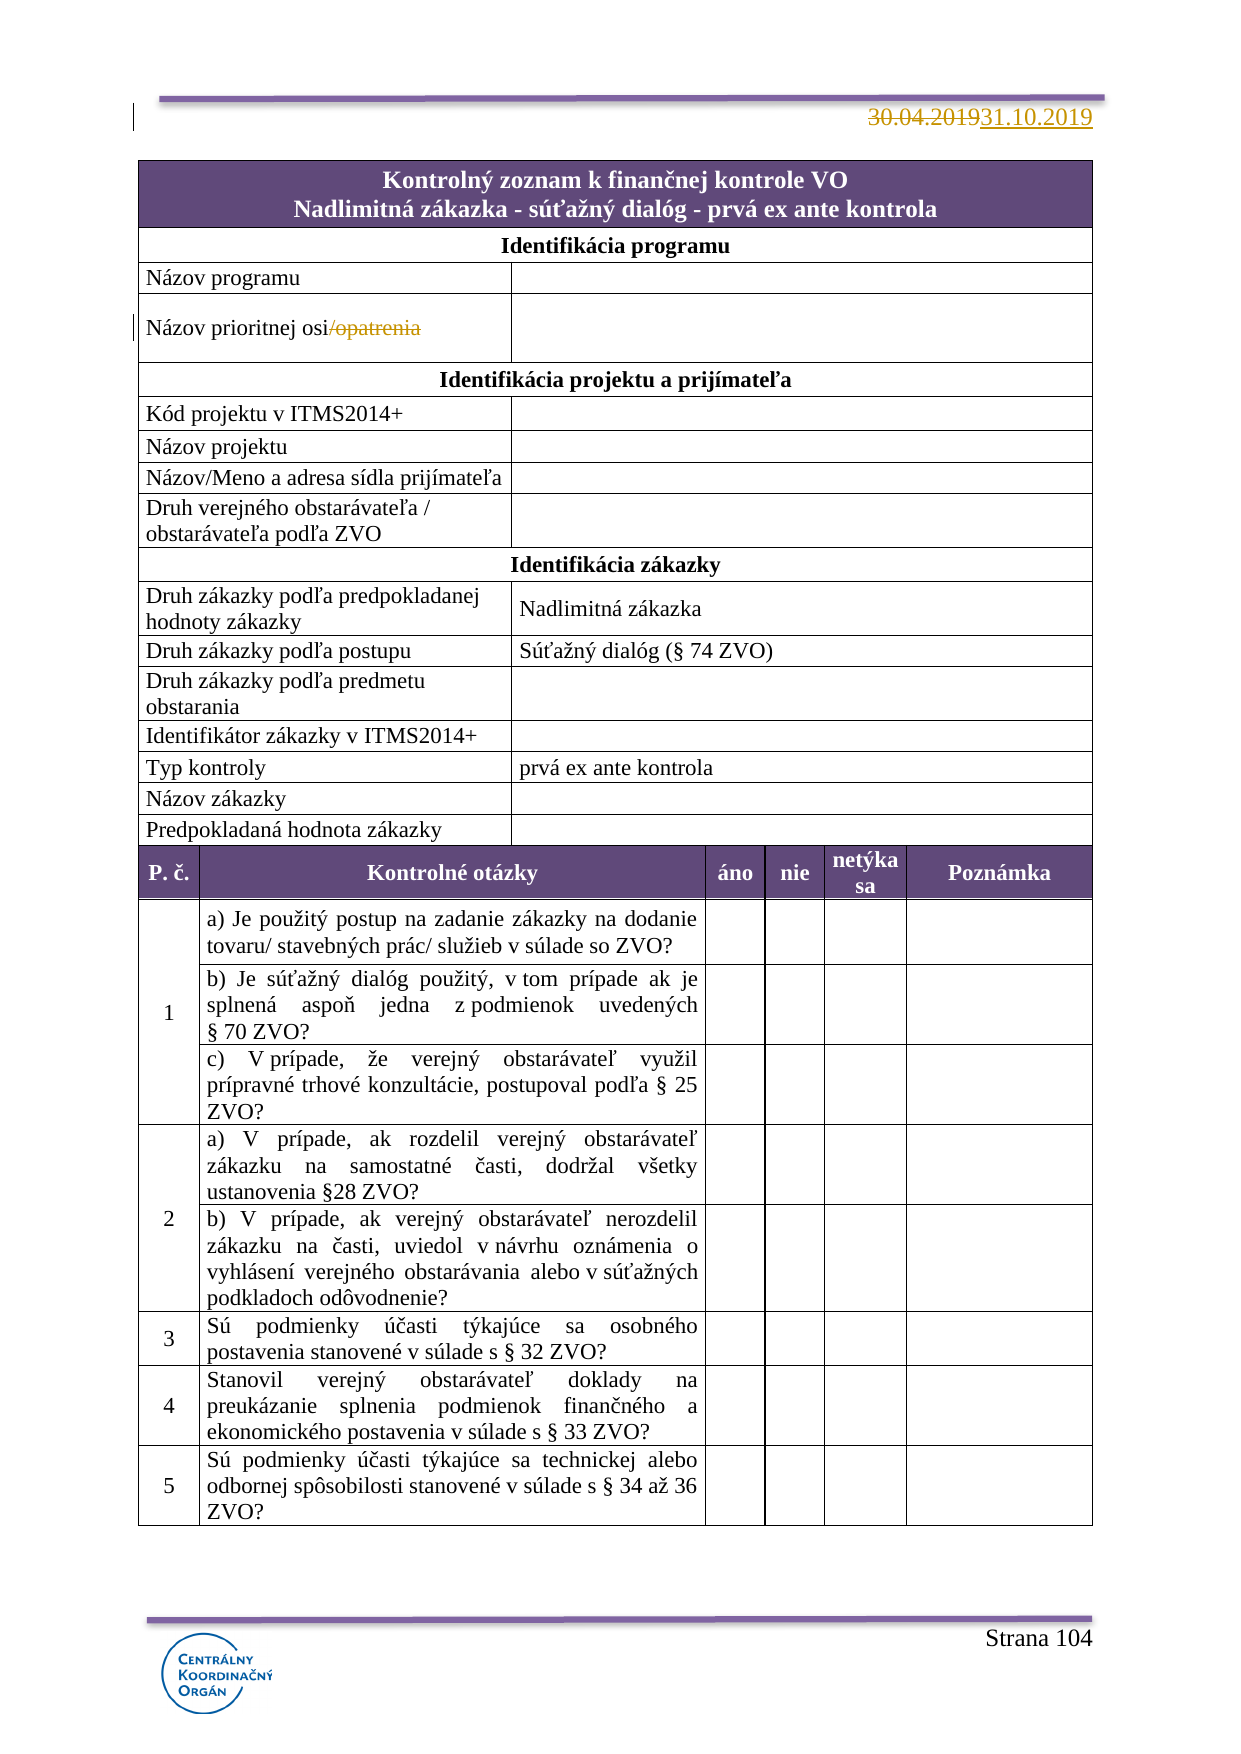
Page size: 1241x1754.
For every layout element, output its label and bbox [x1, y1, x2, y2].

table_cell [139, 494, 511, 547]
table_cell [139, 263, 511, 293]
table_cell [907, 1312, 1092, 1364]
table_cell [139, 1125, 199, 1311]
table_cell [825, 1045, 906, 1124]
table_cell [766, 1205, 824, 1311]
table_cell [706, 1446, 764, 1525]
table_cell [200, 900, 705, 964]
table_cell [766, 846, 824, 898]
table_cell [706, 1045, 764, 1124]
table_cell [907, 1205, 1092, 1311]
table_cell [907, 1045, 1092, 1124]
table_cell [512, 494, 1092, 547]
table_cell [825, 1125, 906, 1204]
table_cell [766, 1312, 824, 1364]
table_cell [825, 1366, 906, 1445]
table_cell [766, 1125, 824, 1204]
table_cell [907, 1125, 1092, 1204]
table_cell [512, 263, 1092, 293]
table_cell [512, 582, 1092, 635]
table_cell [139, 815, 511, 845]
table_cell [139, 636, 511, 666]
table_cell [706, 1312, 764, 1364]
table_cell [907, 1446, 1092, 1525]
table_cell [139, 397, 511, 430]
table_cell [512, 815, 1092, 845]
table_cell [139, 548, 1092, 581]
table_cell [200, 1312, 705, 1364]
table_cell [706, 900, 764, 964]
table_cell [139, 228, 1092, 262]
picture [159, 1631, 272, 1713]
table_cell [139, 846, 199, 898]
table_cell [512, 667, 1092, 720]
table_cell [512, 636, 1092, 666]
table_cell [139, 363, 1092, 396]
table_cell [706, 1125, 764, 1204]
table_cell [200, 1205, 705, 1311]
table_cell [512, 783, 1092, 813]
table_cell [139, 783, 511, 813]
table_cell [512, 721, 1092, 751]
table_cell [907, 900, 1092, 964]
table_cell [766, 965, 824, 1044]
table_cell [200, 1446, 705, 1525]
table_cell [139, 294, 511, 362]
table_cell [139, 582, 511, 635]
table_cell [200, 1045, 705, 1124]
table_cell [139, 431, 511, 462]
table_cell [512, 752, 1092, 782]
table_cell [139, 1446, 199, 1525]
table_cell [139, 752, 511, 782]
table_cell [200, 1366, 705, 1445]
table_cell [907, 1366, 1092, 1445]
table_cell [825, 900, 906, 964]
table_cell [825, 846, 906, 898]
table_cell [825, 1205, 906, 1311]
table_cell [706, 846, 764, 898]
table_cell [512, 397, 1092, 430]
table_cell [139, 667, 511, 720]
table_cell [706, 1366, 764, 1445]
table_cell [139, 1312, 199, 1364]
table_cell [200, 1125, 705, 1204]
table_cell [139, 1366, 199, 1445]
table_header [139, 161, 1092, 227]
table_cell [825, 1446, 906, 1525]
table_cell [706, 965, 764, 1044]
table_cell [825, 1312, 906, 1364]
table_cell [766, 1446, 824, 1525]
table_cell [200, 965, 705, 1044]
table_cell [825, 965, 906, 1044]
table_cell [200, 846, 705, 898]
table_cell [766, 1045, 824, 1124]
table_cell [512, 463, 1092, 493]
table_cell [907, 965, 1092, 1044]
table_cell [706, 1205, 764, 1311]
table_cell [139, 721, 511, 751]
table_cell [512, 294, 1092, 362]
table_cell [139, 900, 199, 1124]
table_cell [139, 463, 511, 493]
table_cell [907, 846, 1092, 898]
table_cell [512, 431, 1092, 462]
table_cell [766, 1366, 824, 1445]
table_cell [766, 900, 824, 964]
